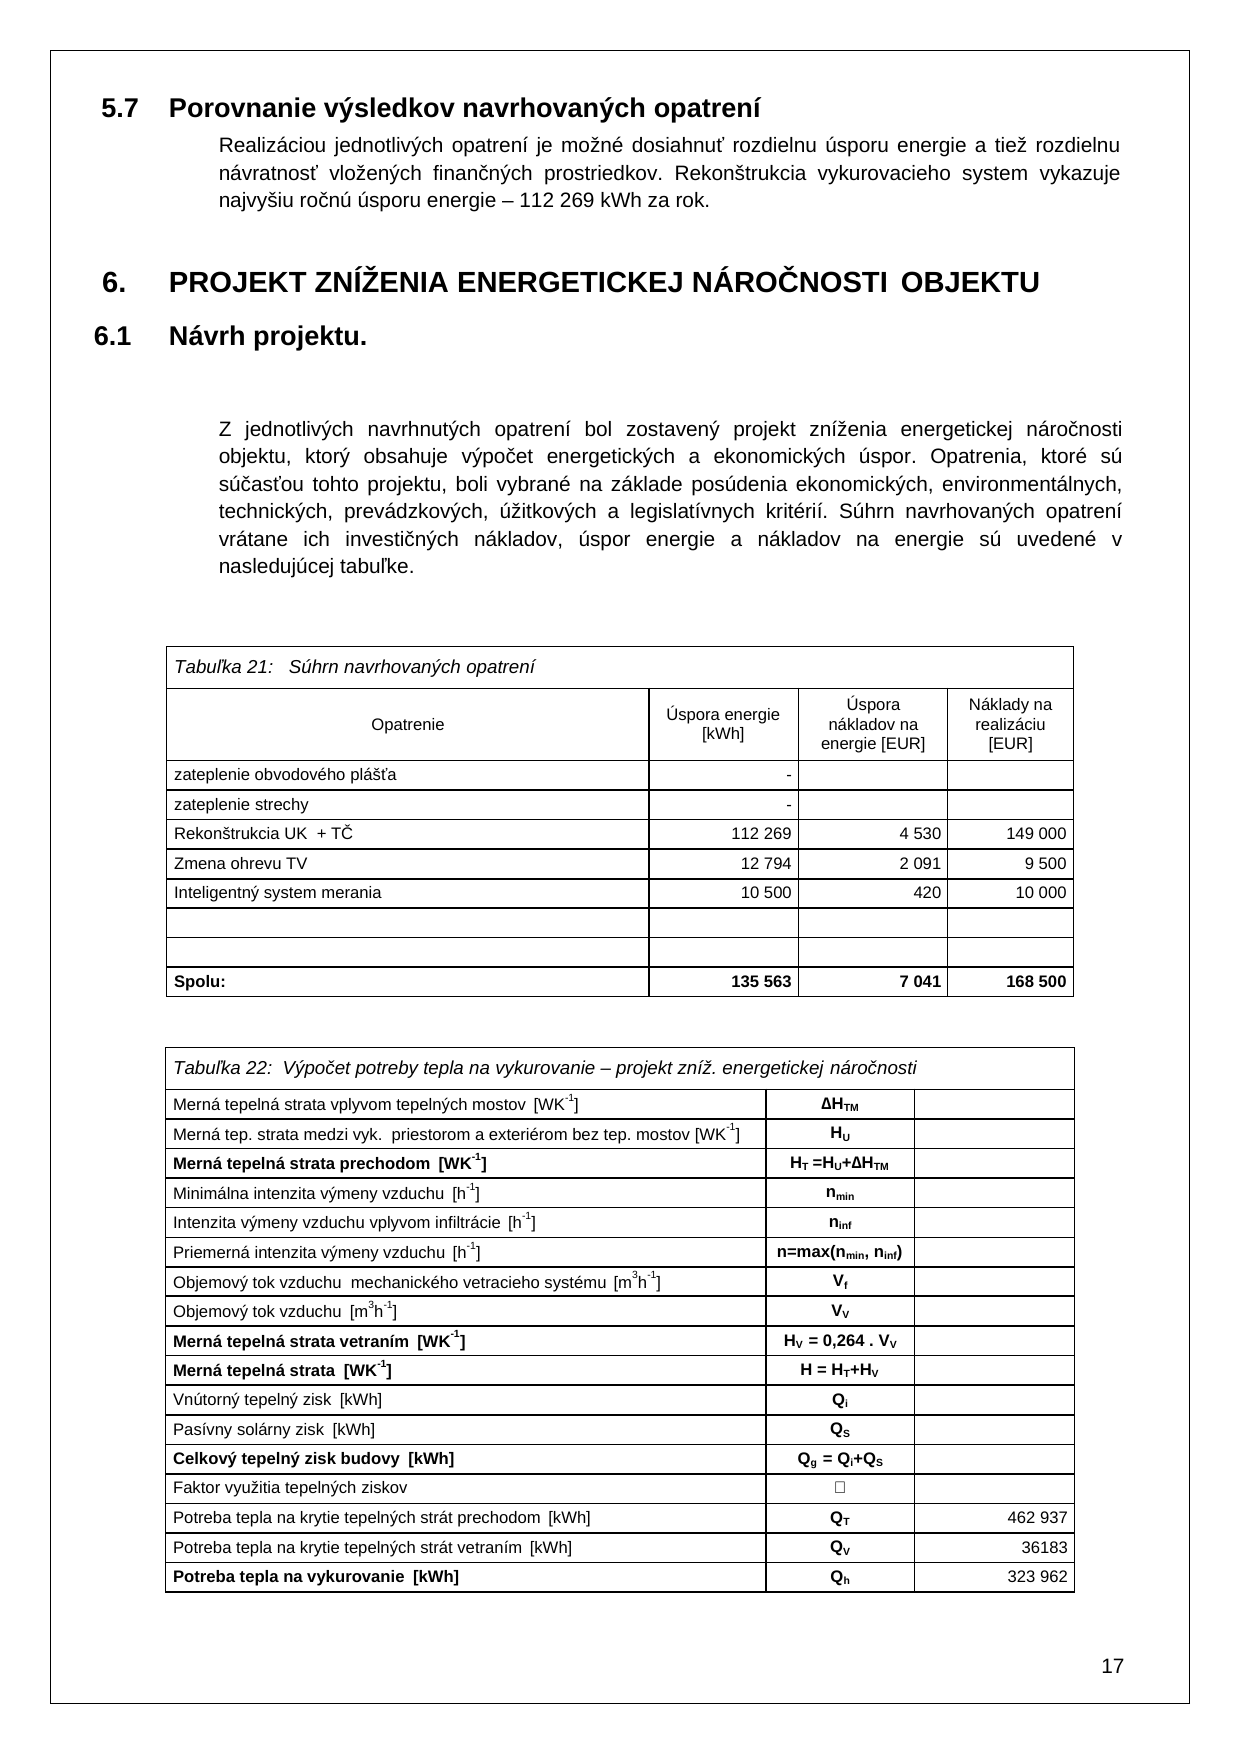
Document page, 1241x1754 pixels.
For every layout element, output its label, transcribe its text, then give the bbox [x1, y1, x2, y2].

table_cell Merná tepelná strata vplyvom tepelných mostov [WK-1] [166, 1090, 765, 1118]
table_cell Qh [767, 1563, 914, 1591]
table_cell VV [767, 1297, 914, 1325]
table_cell QT [767, 1504, 914, 1532]
table_cell [915, 1179, 1074, 1207]
table_cell QV [767, 1534, 914, 1562]
table_cell [915, 1416, 1074, 1443]
table_cell Vnútorný tepelný zisk [kWh] [166, 1386, 765, 1414]
table_cell 112 269 [650, 820, 798, 848]
table_cell 7 041 [799, 968, 947, 996]
table_cell 12 794 [650, 850, 798, 878]
table_cell Merná tepelná strata prechodom [WK-1] [166, 1149, 765, 1177]
table_header Tabuľka 21: Súhrn navrhovaných opatrení [167, 647, 1073, 688]
table_cell Vf [767, 1268, 914, 1295]
subtitle 6.1 Návrh projektu. [94, 320, 1146, 351]
table_cell [915, 1090, 1074, 1118]
table_cell Rekonštrukcia UK + TČ [167, 820, 648, 848]
table_cell Celkový tepelný zisk budovy [kWh] [166, 1445, 765, 1473]
table_cell Merná tepelná strata vetraním [WK-1] [166, 1327, 765, 1355]
table_cell zateplenie strechy [167, 791, 648, 818]
table_cell zateplenie obvodového plášťa [167, 761, 648, 789]
table_cell 323 962 [915, 1563, 1074, 1591]
table_cell Spolu: [167, 968, 648, 996]
table_cell Objemový tok vzduchu mechanického vetracieho systému [m3h-1] [166, 1268, 765, 1295]
table_cell Objemový tok vzduchu [m3h-1] [166, 1297, 765, 1325]
table_cell [167, 909, 648, 937]
table_cell [948, 791, 1073, 818]
table_cell [650, 938, 798, 966]
table_cell 149 000 [948, 820, 1073, 848]
table_cell nmin [767, 1179, 914, 1207]
table_cell [799, 791, 947, 818]
table_cell [799, 938, 947, 966]
table_cell 2 091 [799, 850, 947, 878]
table_cell H = HT+HV [767, 1356, 914, 1384]
table_cell 10 500 [650, 880, 798, 907]
table_cell Náklady na realizáciu [EUR] [948, 689, 1073, 759]
table_cell [915, 1120, 1074, 1148]
table_cell [915, 1208, 1074, 1236]
table_cell Úspora nákladov na energie [EUR] [799, 689, 947, 759]
table_cell Potreba tepla na krytie tepelných strát prechodom [kWh] [166, 1504, 765, 1532]
table_cell [948, 909, 1073, 937]
table_cell 168 500 [948, 968, 1073, 996]
table_cell 36183 [915, 1534, 1074, 1562]
table_cell Intenzita výmeny vzduchu vplyvom infiltrácie [h-1] [166, 1208, 765, 1236]
table_cell Úspora energie [kWh] [650, 689, 798, 759]
table_cell Potreba tepla na vykurovanie [kWh] [166, 1563, 765, 1591]
table_cell Pasívny solárny zisk [kWh] [166, 1416, 765, 1443]
subtitle 6. PROJEKT ZNÍŽENIA ENERGETICKEJ NÁROČNOSTI OBJEKTU [94, 265, 1146, 299]
table_cell Qg = Qi+QS [767, 1445, 914, 1473]
table_cell [915, 1356, 1074, 1384]
table_cell QS [767, 1416, 914, 1443]
table_cell [799, 761, 947, 789]
table_cell 135 563 [650, 968, 798, 996]
table_cell ninf [767, 1208, 914, 1236]
table_cell 462 937 [915, 1504, 1074, 1532]
table_cell 10 000 [948, 880, 1073, 907]
table_cell [915, 1386, 1074, 1414]
table_cell 9 500 [948, 850, 1073, 878]
table_cell Priemerná intenzita výmeny vzduchu [h-1] [166, 1238, 765, 1266]
table_cell Faktor využitia tepelných ziskov [166, 1475, 765, 1503]
table_cell Zmena ohrevu TV [167, 850, 648, 878]
table_cell Merná tepelná strata [WK-1] [166, 1356, 765, 1384]
table_cell [915, 1149, 1074, 1177]
table_header Tabuľka 22: Výpočet potreby tepla na vykurovanie – projekt zníž. energetickej náročnosti [166, 1048, 1074, 1088]
table_cell 420 [799, 880, 947, 907]
table_cell [915, 1268, 1074, 1295]
table_cell - [650, 761, 798, 789]
table_cell Merná tep. strata medzi vyk. priestorom a exteriérom bez tep. mostov [WK-1] [166, 1120, 765, 1148]
table_cell [915, 1445, 1074, 1473]
table_cell HV = 0,264 . VV [767, 1327, 914, 1355]
table_cell Potreba tepla na krytie tepelných strát vetraním [kWh] [166, 1534, 765, 1562]
table_cell [167, 938, 648, 966]
text Z jednotlivých navrhnutých opatrení bol zostavený projekt zníženia energetickej náročnosti objektu, ktorý obsahuje výpočet energetických a ekonomických úspor. Opatrenia, ktoré sú súčasťou tohto projektu, boli vybrané na základe posúdenia ekonomických, environmentálnych, technických, prevádzkových, úžitkových a legislatívnych kritérií. Súhrn navrhovaných opatrení vrátane ich investičných nákladov, úspor energie a nákladov na energie sú uvedené v nasledujúcej tabuľke. [218, 416, 1123, 578]
subtitle 5.7 Porovnanie výsledkov navrhovaných opatrení [94, 92, 1146, 123]
table_cell - [650, 791, 798, 818]
table_cell [915, 1238, 1074, 1266]
table_cell [799, 909, 947, 937]
table_cell [650, 909, 798, 937]
table_cell Minimálna intenzita výmeny vzduchu [h-1] [166, 1179, 765, 1207]
table_cell HT =HU+∆HTM [767, 1149, 914, 1177]
text Realizáciou jednotlivých opatrení je možné dosiahnuť rozdielnu úsporu energie a tiež rozdielnu návratnosť vložených finančných prostriedkov. Rekonštrukcia vykurovacieho system vykazuje najvyšiu ročnú úsporu energie – 112 269 kWh za rok. [218, 133, 1121, 212]
table_cell [948, 761, 1073, 789]
table_cell Inteligentný system merania [167, 880, 648, 907]
table_cell n=max(nmin, ninf) [767, 1238, 914, 1266]
table_cell Qi [767, 1386, 914, 1414]
table_cell [915, 1327, 1074, 1355]
table_cell Opatrenie [167, 689, 648, 759]
table_cell [948, 938, 1073, 966]
table_cell [915, 1297, 1074, 1325]
table_cell  [767, 1475, 914, 1503]
table_cell ∆HTM [767, 1090, 914, 1118]
table_cell [915, 1475, 1074, 1503]
table_cell 4 530 [799, 820, 947, 848]
table_cell HU [767, 1120, 914, 1148]
